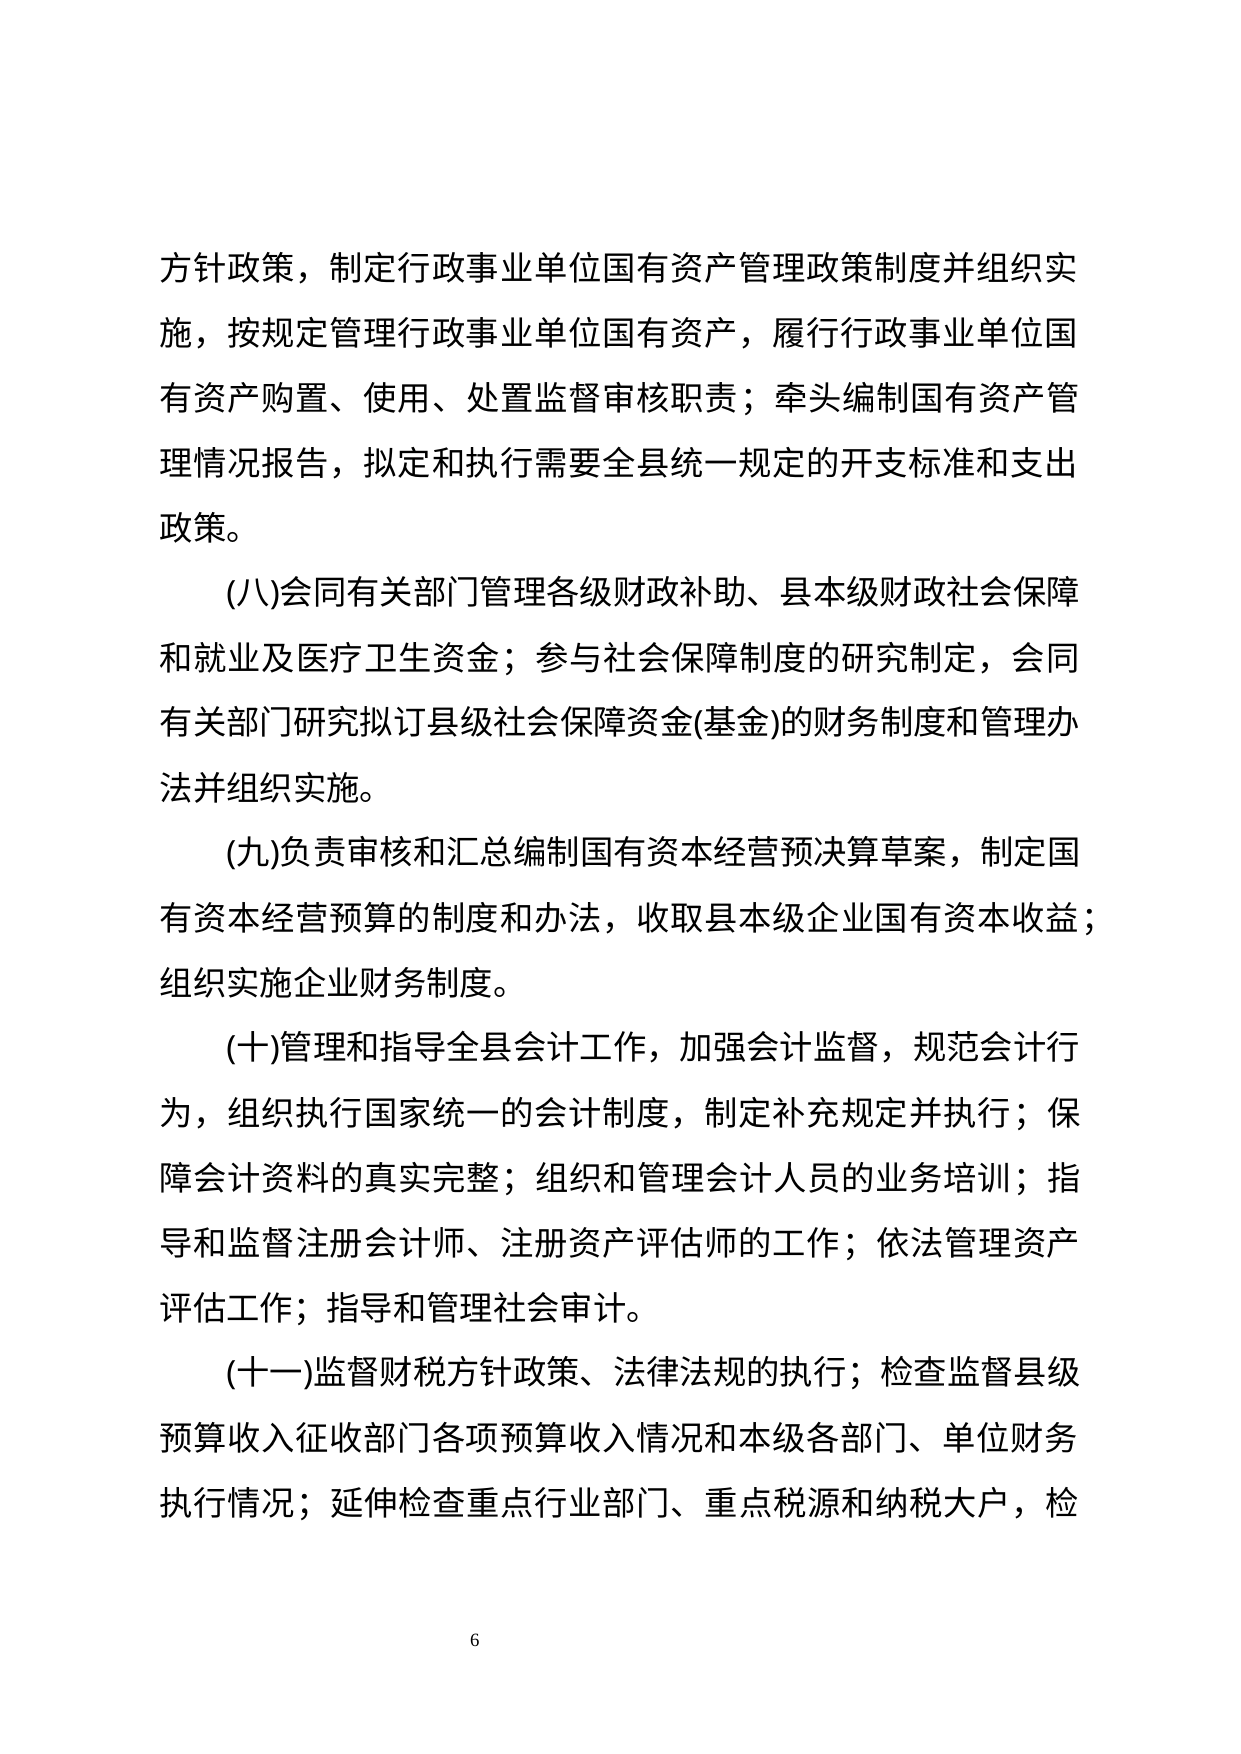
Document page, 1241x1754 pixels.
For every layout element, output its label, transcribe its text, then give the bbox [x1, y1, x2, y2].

text (九)负责审核和汇总编制国有资本经营预决算草案，制定国有资本经营预算的制度和办法，收取县本级企业国有资本收益；组织实施企业财务制度。 [159, 818, 1081, 1013]
text (十)管理和指导全县会计工作，加强会计监督，规范会计行为，组织执行国家统一的会计制度，制定补充规定并执行；保障会计资料的真实完整；组织和管理会计人员的业务培训；指导和监督注册会计师、注册资产评估师的工作；依法管理资产评估工作；指导和管理社会审计。 [159, 1013, 1081, 1338]
text (八)会同有关部门管理各级财政补助、县本级财政社会保障和就业及医疗卫生资金；参与社会保障制度的研究制定，会同有关部门研究拟订县级社会保障资金(基金)的财务制度和管理办法并组织实施。 [159, 558, 1081, 818]
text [159, 233, 1081, 558]
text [159, 1338, 1081, 1533]
